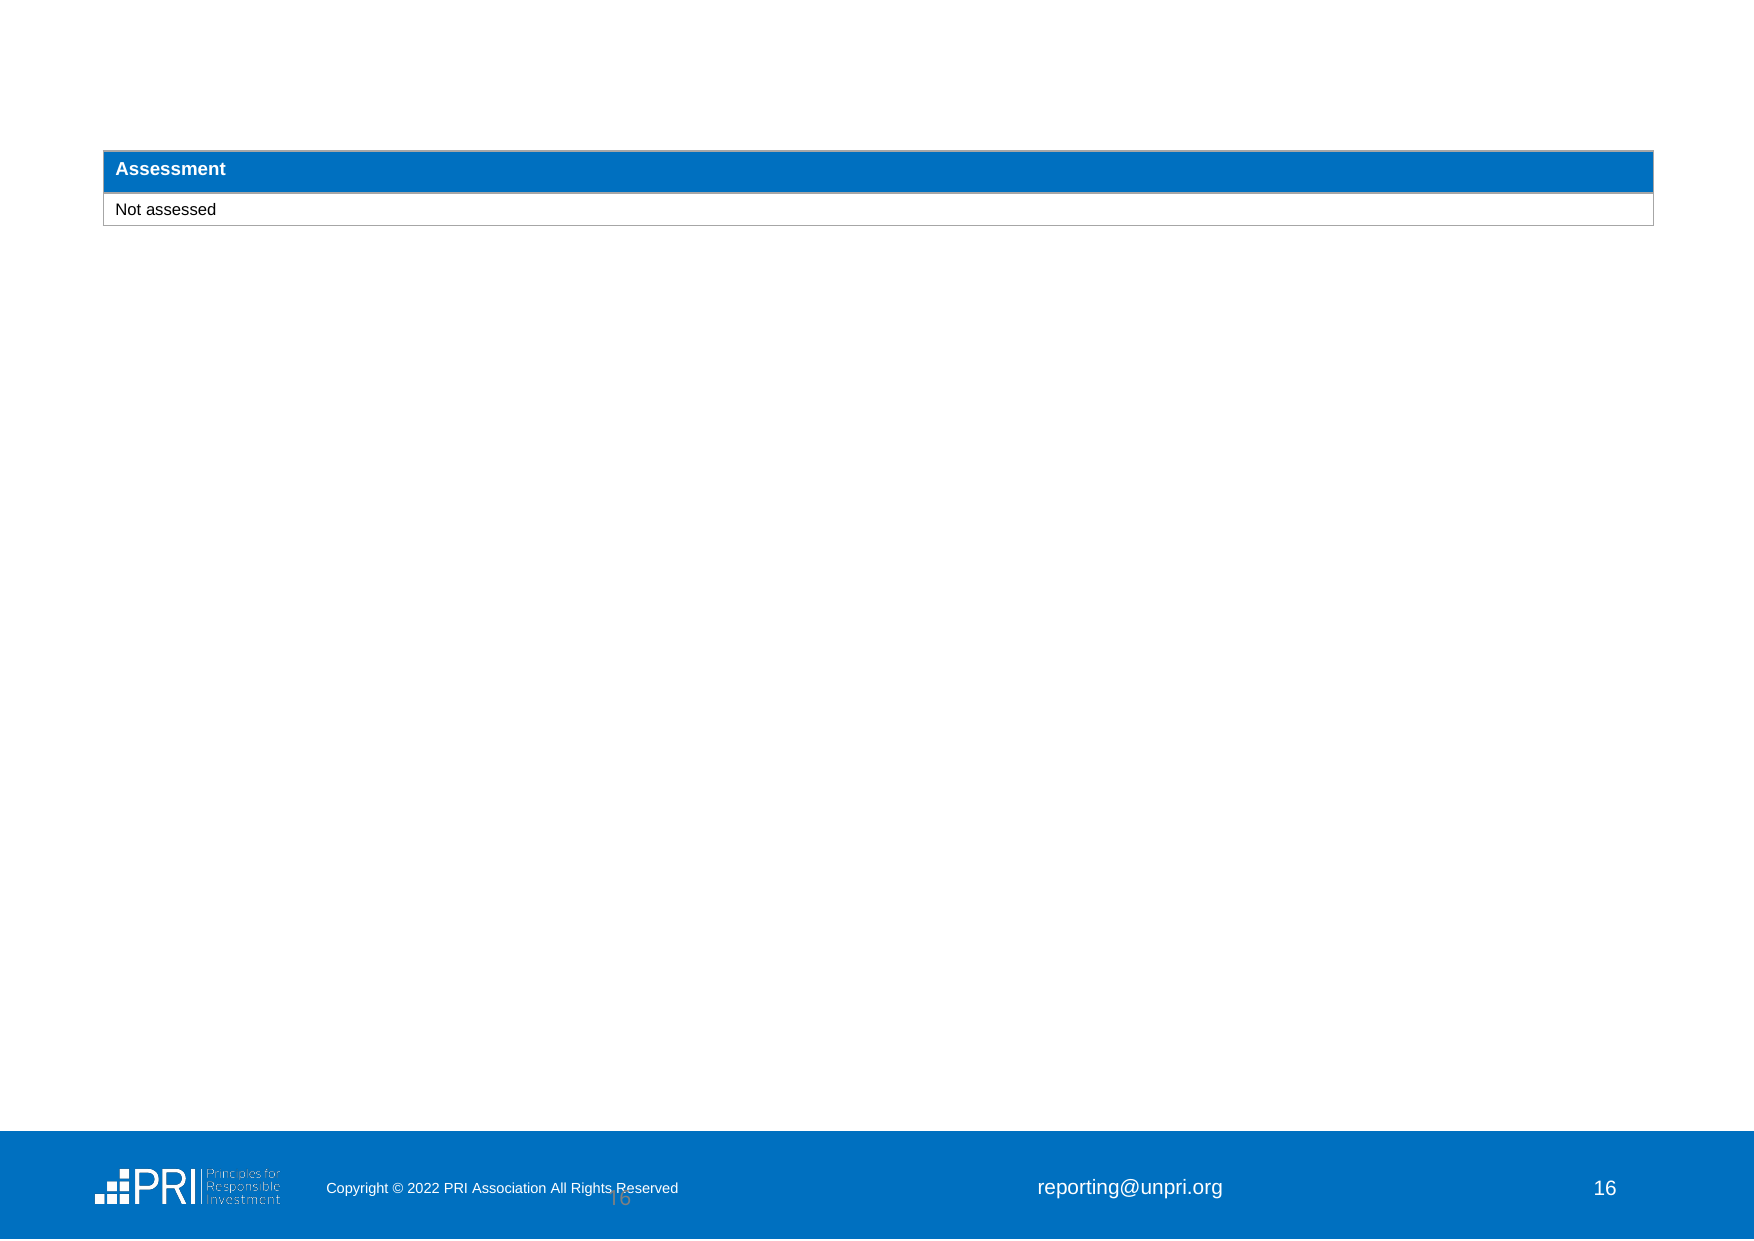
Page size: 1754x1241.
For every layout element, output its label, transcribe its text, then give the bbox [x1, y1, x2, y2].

table_cell Not assessed [104, 194, 1653, 225]
table_cell Assessment [104, 152, 1653, 192]
picture [92, 1166, 282, 1207]
